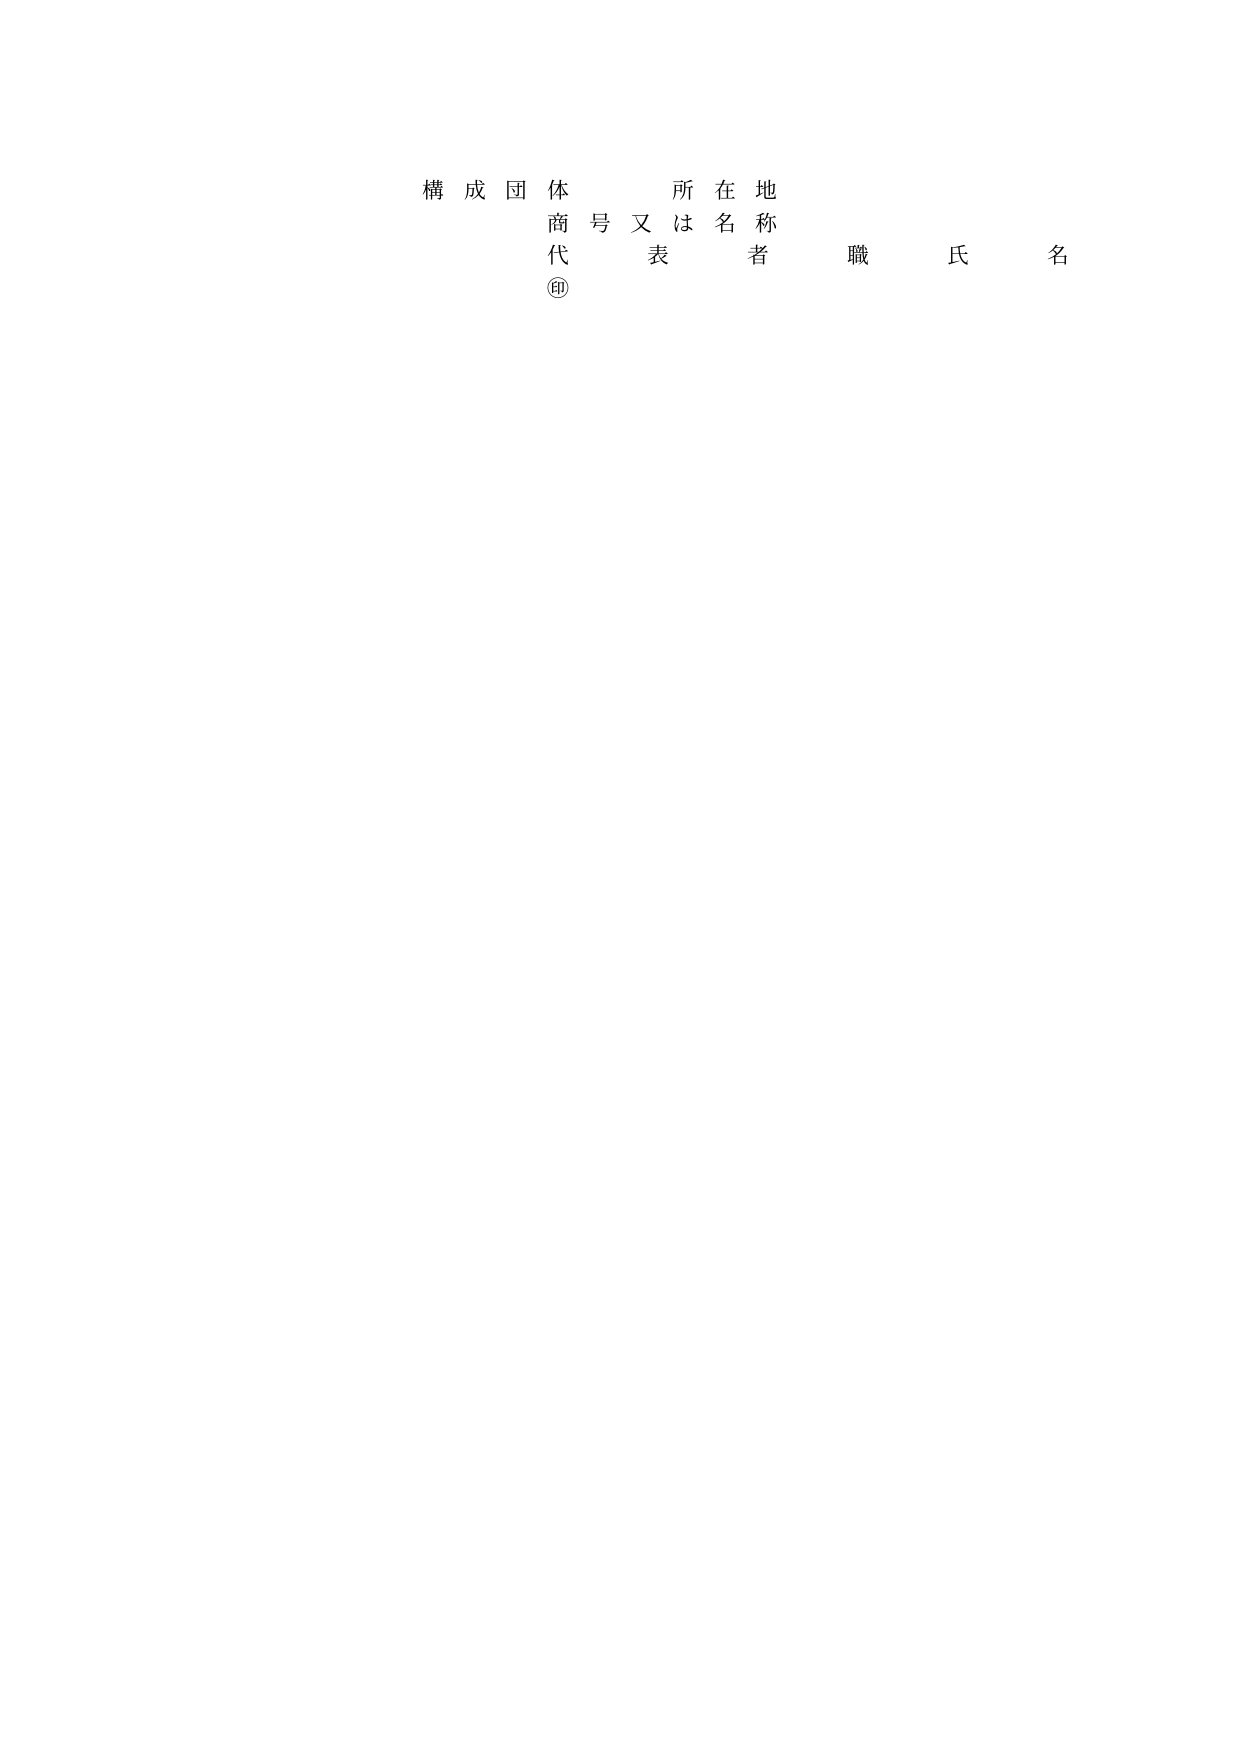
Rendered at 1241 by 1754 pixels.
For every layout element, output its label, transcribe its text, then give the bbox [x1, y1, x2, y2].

text 構成団体 所在地 [402, 172, 1089, 205]
text 代表者職氏名 ㊞ [527, 238, 1089, 304]
text 商号又は名称 [527, 205, 1089, 238]
